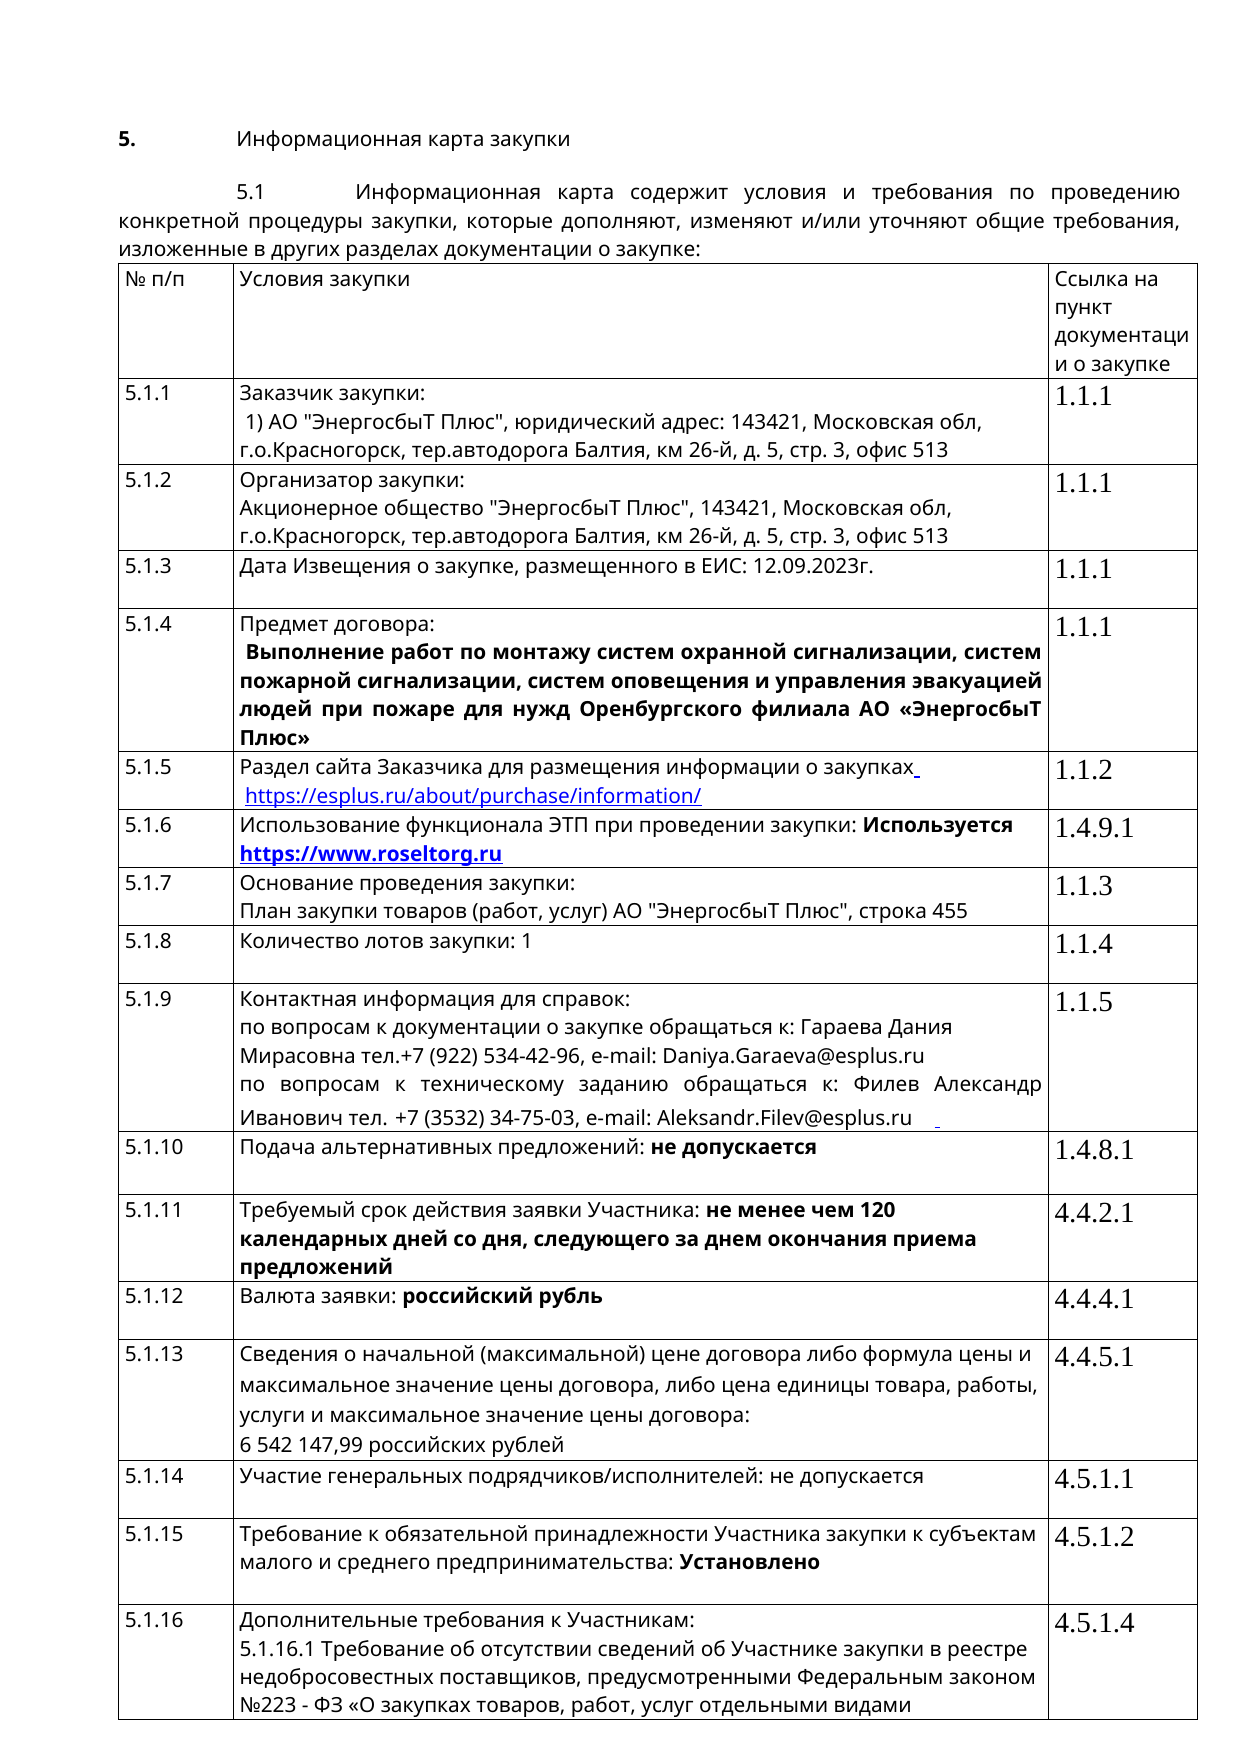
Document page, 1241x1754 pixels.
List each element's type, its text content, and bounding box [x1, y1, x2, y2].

table_cell [119, 868, 233, 925]
table_cell 4.4.5.1 [1049, 1340, 1197, 1460]
table_cell Требуемый срок действия заявки Участника: не менее чем 120 календарных дней со дня, следующего за днем окончания приема предложений [234, 1195, 1048, 1281]
table_cell 4.5.1.4 [1049, 1605, 1197, 1719]
table_header Условия закупки [234, 264, 1048, 377]
table_cell [119, 984, 233, 1131]
table_cell [119, 752, 233, 809]
text 5.1 Информационная карта содержит условия и требования по проведению конкретной процедуры закупки, которые дополняют, изменяют и/или уточняют общие требования, изложенные в других разделах документации о закупке: [118, 177, 1181, 263]
table_cell Контактная информация для справок: по вопросам к документации о закупке обращаться к: Гараева Дания Мирасовна тел.+7 (922) 534-42-96, e-mail: Daniya.Garaeva@esplus.ru по вопросам к техническому заданию обращаться к: Филев Александр Иванович тел. +7 (3532) 34-75-03, e-mail: Aleksandr.Filev@esplus.ru [234, 984, 1048, 1131]
table_cell Требование к обязательной принадлежности Участника закупки к субъектам малого и среднего предпринимательства: Установлено [234, 1519, 1048, 1604]
table_cell [119, 551, 233, 608]
table_cell Организатор закупки: Акционерное общество "ЭнергосбыТ Плюс", 143421, Московская обл, г.о.Красногорск, тер.автодорога Балтия, км 26-й, д. 5, стр. 3, офис 513 [234, 465, 1048, 550]
table_cell 1.1.1 [1049, 379, 1197, 464]
table_cell 1.1.1 [1049, 551, 1197, 608]
table_cell [119, 379, 233, 464]
table_cell 1.1.4 [1049, 926, 1197, 983]
table_cell Раздел сайта Заказчика для размещения информации о закупках https://esplus.ru/about/purchase/information/ [234, 752, 1048, 809]
table_cell Дата Извещения о закупке, размещенного в ЕИС: 12.09.2023г. [234, 551, 1048, 608]
table_cell Использование функционала ЭТП при проведении закупки: Используется https://www.roseltorg.ru [234, 810, 1048, 867]
table_cell [119, 465, 233, 550]
table_cell 4.4.2.1 [1049, 1195, 1197, 1281]
table_cell 1.1.3 [1049, 868, 1197, 925]
table_cell 1.4.8.1 [1049, 810, 1197, 867]
table_cell [119, 1461, 233, 1518]
table_cell Заказчик закупки: 1) АО "ЭнергосбыТ Плюс", юридический адрес: 143421, Московская обл, г.о.Красногорск, тер.автодорога Балтия, км 26-й, д. 5, стр. 3, офис 513 [234, 379, 1048, 464]
table_cell 4.5.1.2 [1049, 1519, 1197, 1604]
table_cell Основание проведения закупки: План закупки товаров (работ, услуг) АО "ЭнергосбыТ Плюс", строка 455 [234, 868, 1048, 925]
table_cell [119, 1605, 233, 1719]
table_cell 1.4.7.1 [1049, 1132, 1197, 1194]
table_header № п/п [119, 264, 233, 377]
table_cell 4.4.4.1 [1049, 1282, 1197, 1338]
table_cell Валюта заявки: российский рубль [234, 1282, 1048, 1338]
table_cell 1.1.5 [1049, 984, 1197, 1131]
table_cell Предмет договора: Выполнение работ по монтажу систем охранной сигнализации, систем пожарной сигнализации, систем оповещения и управления эвакуацией людей при пожаре для нужд Оренбургского филиала АО «ЭнергосбыТ Плюс» [234, 609, 1048, 751]
table_cell 1.1.2 [1049, 752, 1197, 809]
table_cell 1.1.1 [1049, 465, 1197, 550]
table_cell Подача альтернативных предложений: не допускается [234, 1132, 1048, 1194]
table_cell Количество лотов закупки: 1 [234, 926, 1048, 983]
table_cell [119, 810, 233, 867]
table_cell [119, 926, 233, 983]
table_cell 4.5.1.1 [1049, 1461, 1197, 1518]
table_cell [234, 1605, 1048, 1719]
table_header Ссылка на пункт документации о закупке [1049, 264, 1197, 377]
table_cell [119, 1132, 233, 1194]
table_cell [119, 1282, 233, 1338]
table_cell Сведения о начальной (максимальной) цене договора либо формула цены и максимальное значение цены договора, либо цена единицы товара, работы, услуги и максимальное значение цены договора: 6 542 147,99 российских рублей [234, 1340, 1048, 1460]
table_cell [119, 1340, 233, 1460]
table_cell [119, 1519, 233, 1604]
table_cell [119, 1195, 233, 1281]
table_cell 1.1.1 [1049, 609, 1197, 751]
subtitle Информационная карта закупки [118, 124, 1181, 152]
table_cell Участие генеральных подрядчиков/исполнителей: не допускается [234, 1461, 1048, 1518]
table_cell [119, 609, 233, 751]
